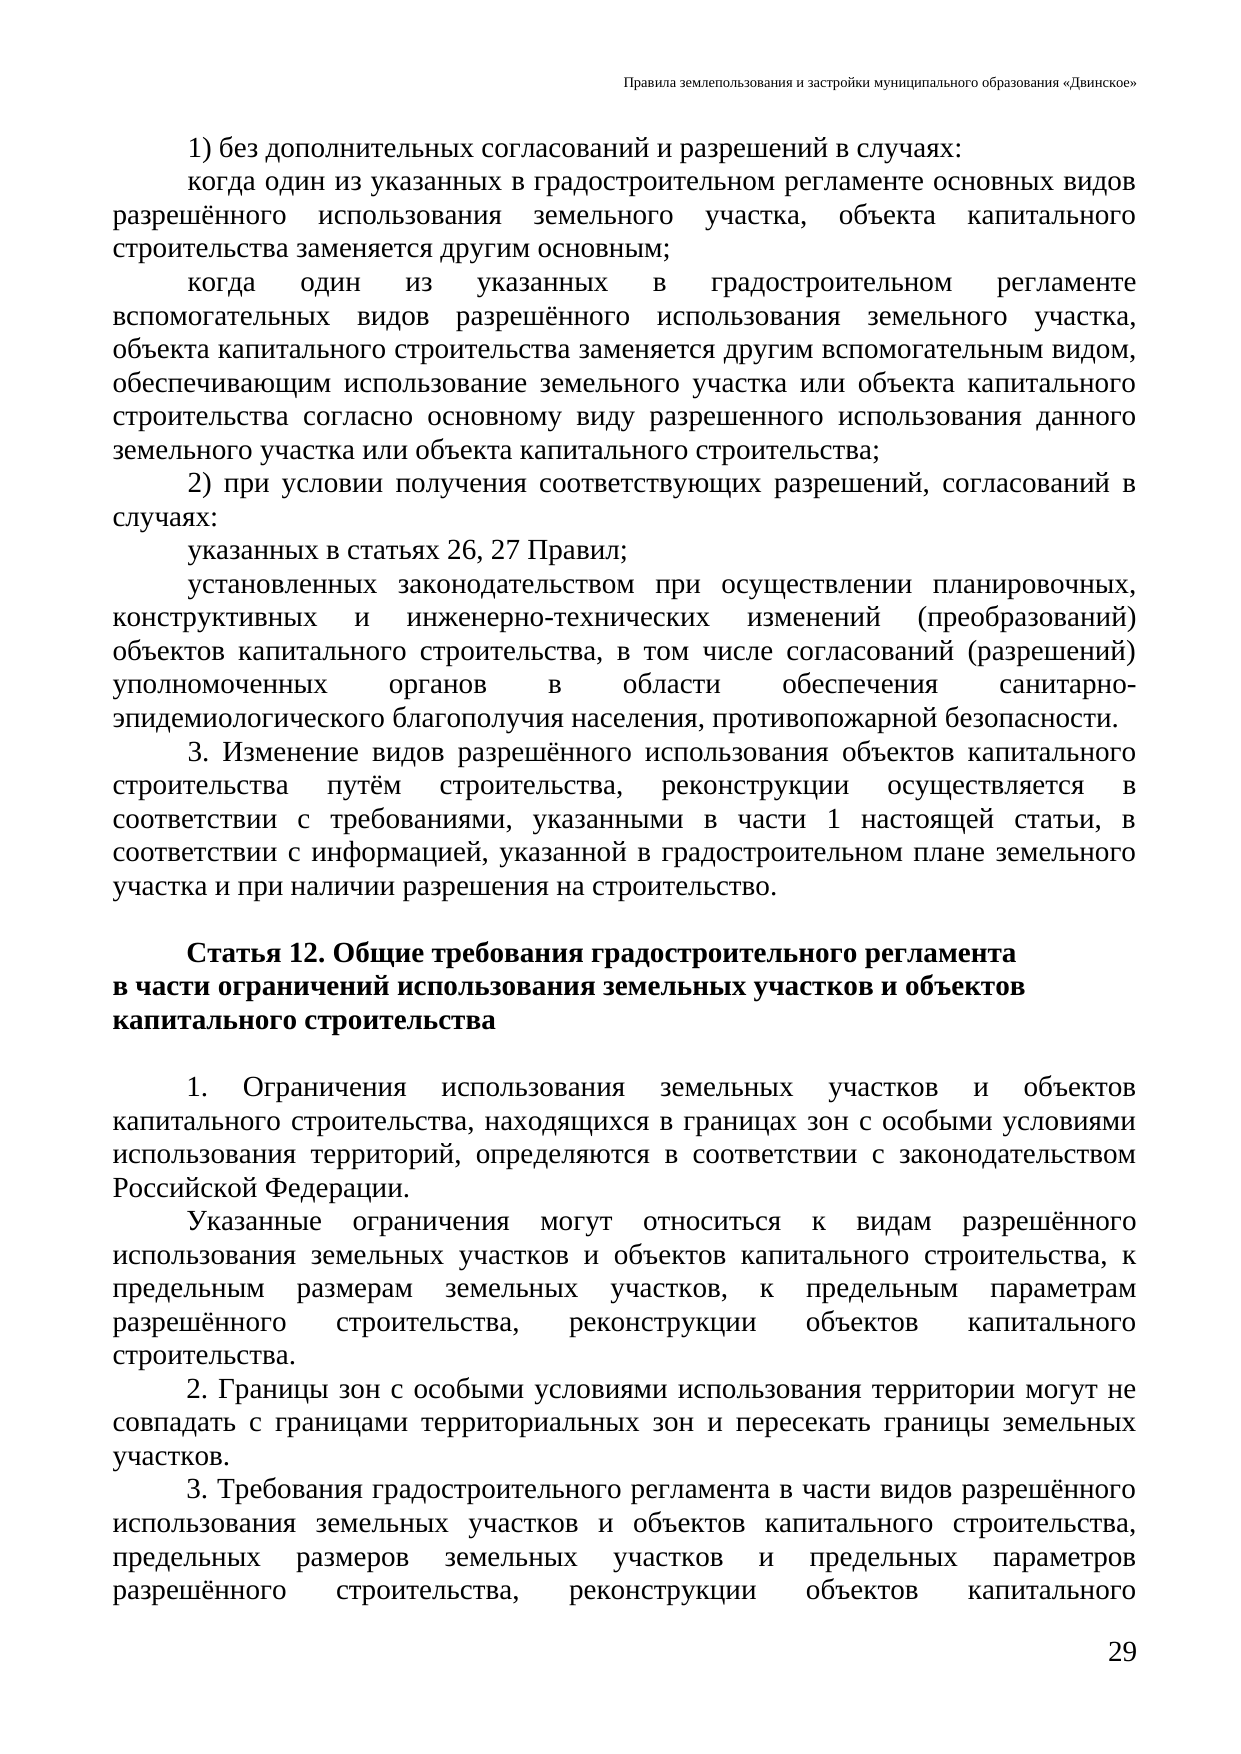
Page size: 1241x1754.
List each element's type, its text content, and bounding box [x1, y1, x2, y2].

text 2) при условии получения соответствующих разрешений, согласований в случаях: [112, 465, 1137, 532]
text когда один из указанных в градостроительном регламенте вспомогательных видов разрешённого использования земельного участка, объекта капитального строительства заменяется другим вспомогательным видом, обеспечивающим использование земельного участка или объекта капитального строительства согласно основному виду разрешенного использования данного земельного участка или объекта капитального строительства; [112, 264, 1137, 465]
subtitle Статья 12. Общие требования градостроительного регламента в части ограничений использования земельных участков и объектов капитального строительства [112, 935, 1137, 1036]
text 2. Границы зон с особыми условиями использования территории могут не совпадать с границами территориальных зон и пересекать границы земельных участков. [112, 1371, 1137, 1472]
text 3. Изменение видов разрешённого использования объектов капитального строительства путём строительства, реконструкции осуществляется в соответствии с требованиями, указанными в части 1 настоящей статьи, в соответствии с информацией, указанной в градостроительном плане земельного участка и при наличии разрешения на строительство. [112, 734, 1137, 901]
text когда один из указанных в градостроительном регламенте основных видов разрешённого использования земельного участка, объекта капитального строительства заменяется другим основным; [112, 163, 1137, 264]
text 1) без дополнительных согласований и разрешений в случаях: [112, 130, 1137, 163]
text указанных в статьях 26, 27 Правил; [112, 532, 1137, 566]
text 1. Ограничения использования земельных участков и объектов капитального строительства, находящихся в границах зон с особыми условиями использования территорий, определяются в соответствии с законодательством Российской Федерации. [112, 1069, 1137, 1203]
text Указанные ограничения могут относиться к видам разрешённого использования земельных участков и объектов капитального строительства, к предельным размерам земельных участков, к предельным параметрам разрешённого строительства, реконструкции объектов капитального строительства. [112, 1203, 1137, 1371]
text установленных законодательством при осуществлении планировочных, конструктивных и инженерно-технических изменений (преобразований) объектов капитального строительства, в том числе согласований (разрешений) уполномоченных органов в области обеспечения санитарно-эпидемиологического благополучия населения, противопожарной безопасности. [112, 566, 1137, 734]
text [112, 1472, 1137, 1606]
